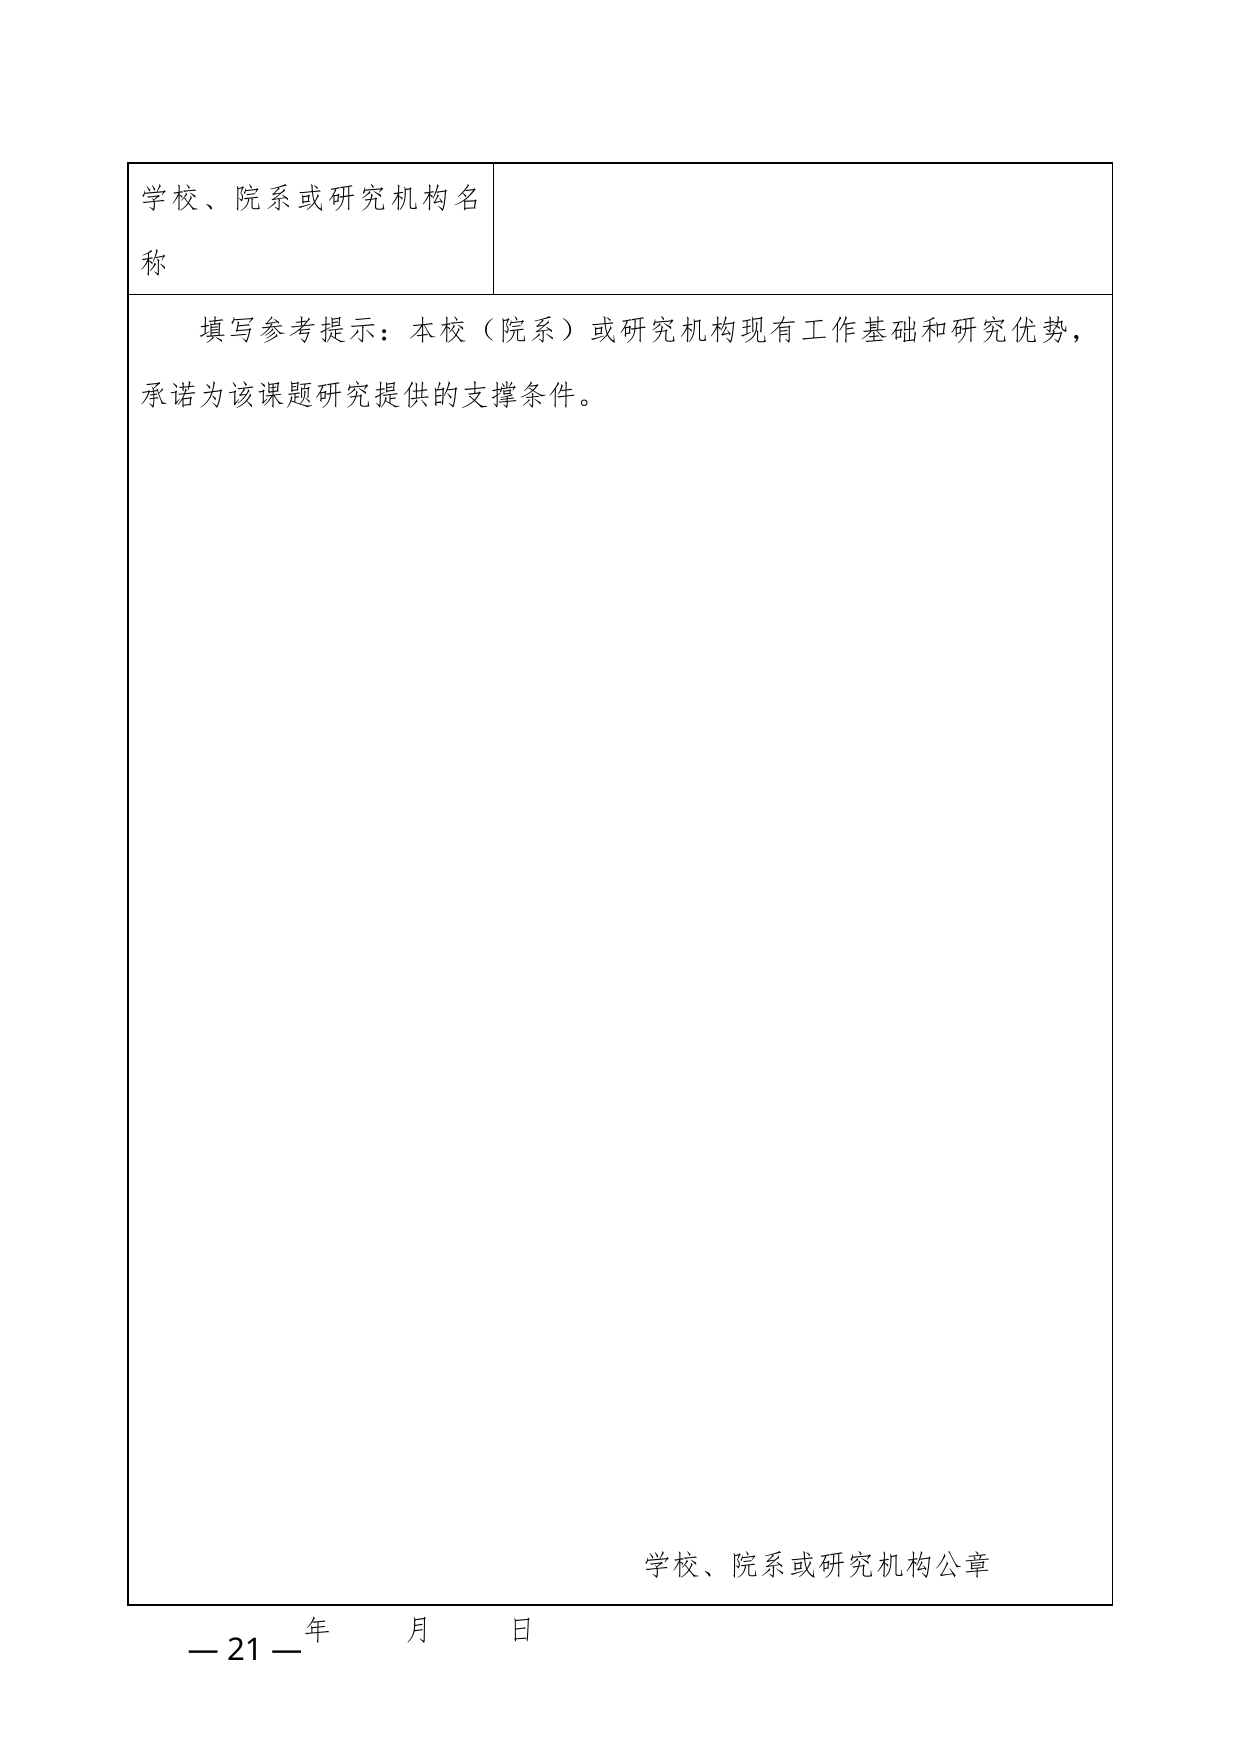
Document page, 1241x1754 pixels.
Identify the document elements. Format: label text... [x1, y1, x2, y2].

table_cell 填写参考提示：本校（院系）或研究机构现有工作基础和研究优势，承诺为该课题研究提供的支撑条件。 学校、院系或研究机构公章 年 月 日 [129, 295, 1112, 1604]
table_header 学校、院系或研究机构名称 [129, 164, 493, 293]
table_header [494, 164, 1112, 293]
